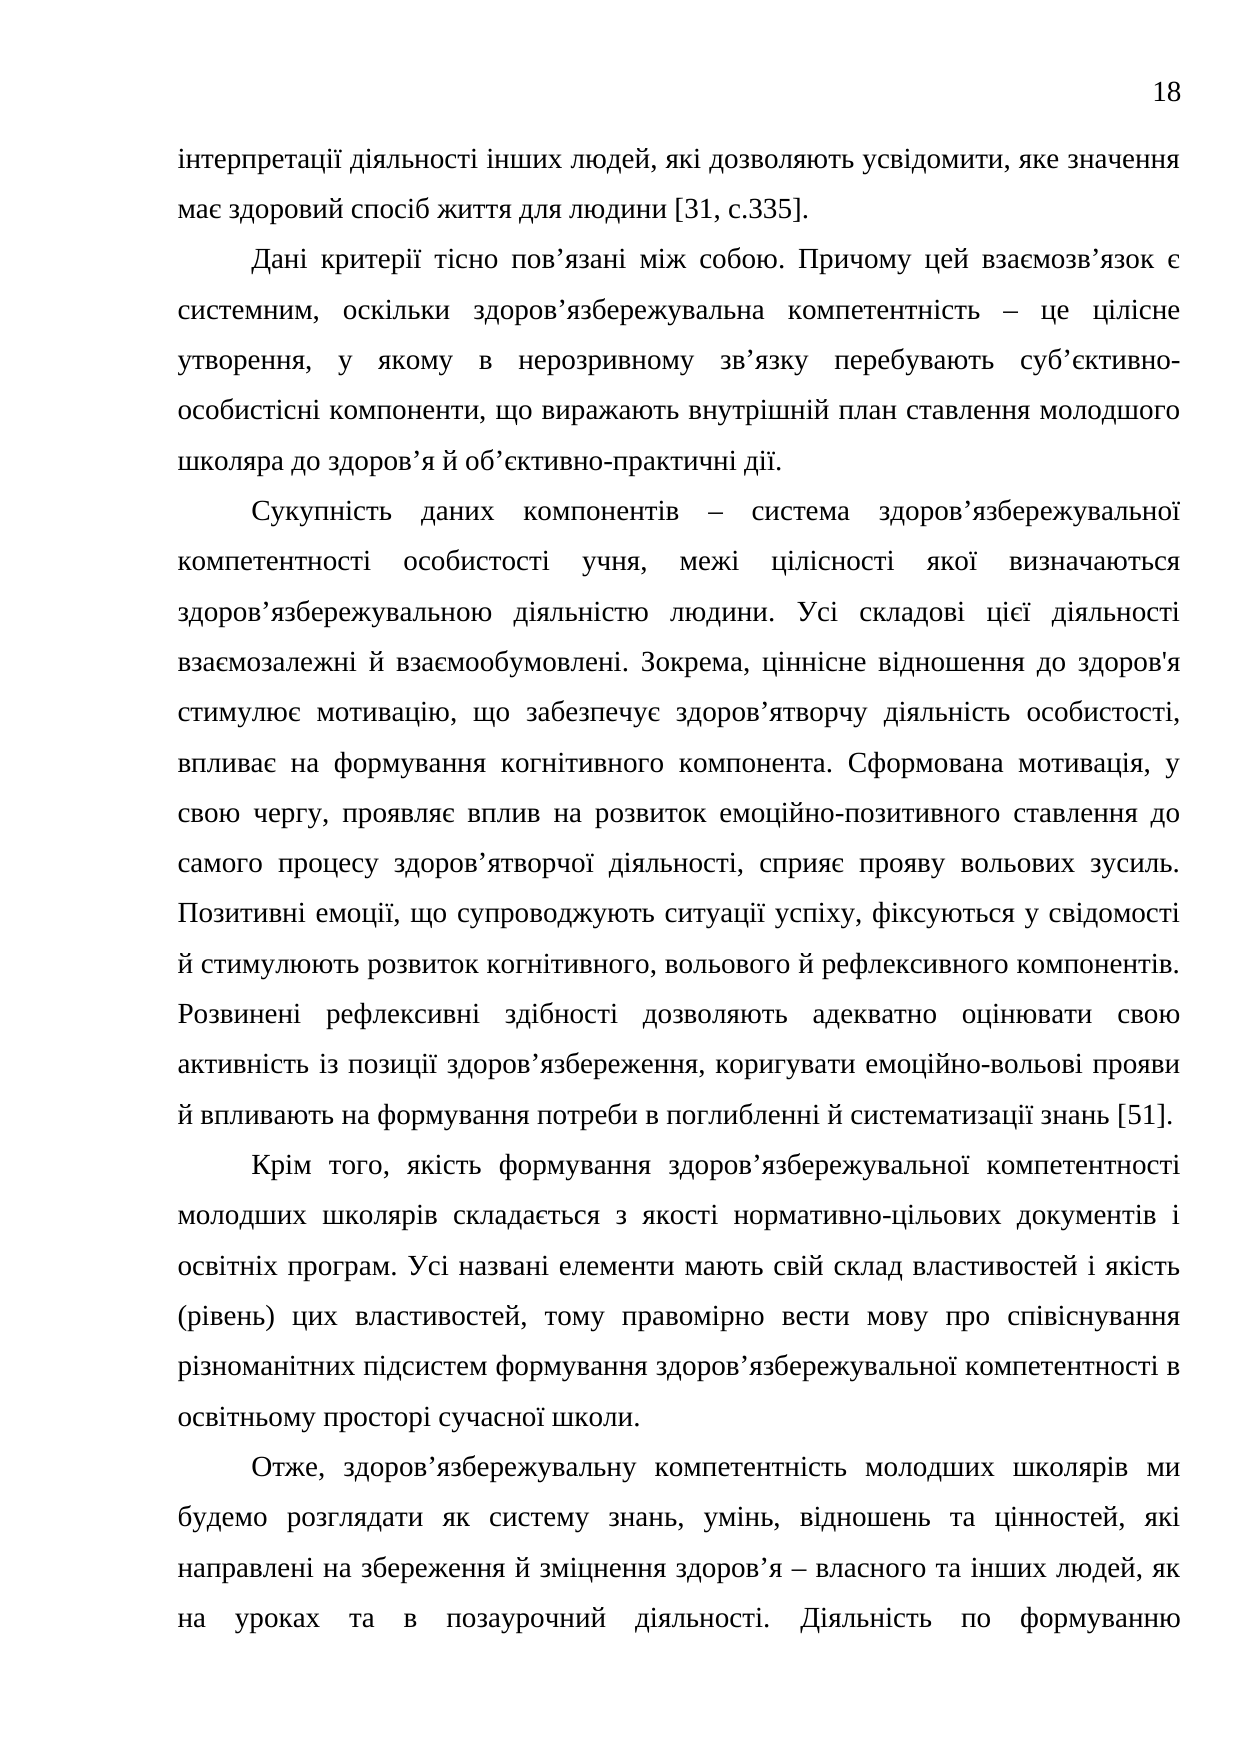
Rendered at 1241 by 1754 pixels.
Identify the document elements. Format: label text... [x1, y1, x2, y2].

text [177, 1449, 1181, 1633]
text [177, 141, 1181, 225]
text Дані критерії тісно пов’язані між собою. Причому цей взаємозв’язок є системним, оскільки здоров’язбережувальна компетентність – це цілісне утворення, у якому в нерозривному зв’язку перебувають суб’єктивно-особистісні компоненти, що виражають внутрішній план ставлення молодшого школяра до здоров’я й об’єктивно-практичні дії. [177, 242, 1181, 476]
text Крім того, якість формування здоров’язбережувальної компетентності молодших школярів складається з якості нормативно-цільових документів і освітніх програм. Усі названі елементи мають свій склад властивостей і якість (рівень) цих властивостей, тому правомірно вести мову про співіснування різноманітних підсистем формування здоров’язбережувальної компетентності в освітньому просторі сучасної школи. [177, 1147, 1181, 1432]
text Сукупність даних компонентів – система здоров’язбережувальної компетентності особистості учня, межі цілісності якої визначаються здоров’язбережувальною діяльністю людини. Усі складові цієї діяльності взаємозалежні й взаємообумовлені. Зокрема, ціннісне відношення до здоров'я стимулює мотивацію, що забезпечує здоров’ятворчу діяльність особистості, впливає на формування когнітивного компонента. Сформована мотивація, у свою чергу, проявляє вплив на розвиток емоційно-позитивного ставлення до самого процесу здоров’ятворчої діяльності, сприяє прояву вольових зусиль. Позитивні емоції, що супроводжують ситуації успіху, фіксуються у свідомості й стимулюють розвиток когнітивного, вольового й рефлексивного компонентів. Розвинені рефлексивні здібності дозволяють адекватно оцінювати свою активність із позиції здоров’язбереження, коригувати емоційно-вольові прояви й впливають на формування потреби в поглибленні й систематизації знань [51]. [177, 493, 1181, 1130]
